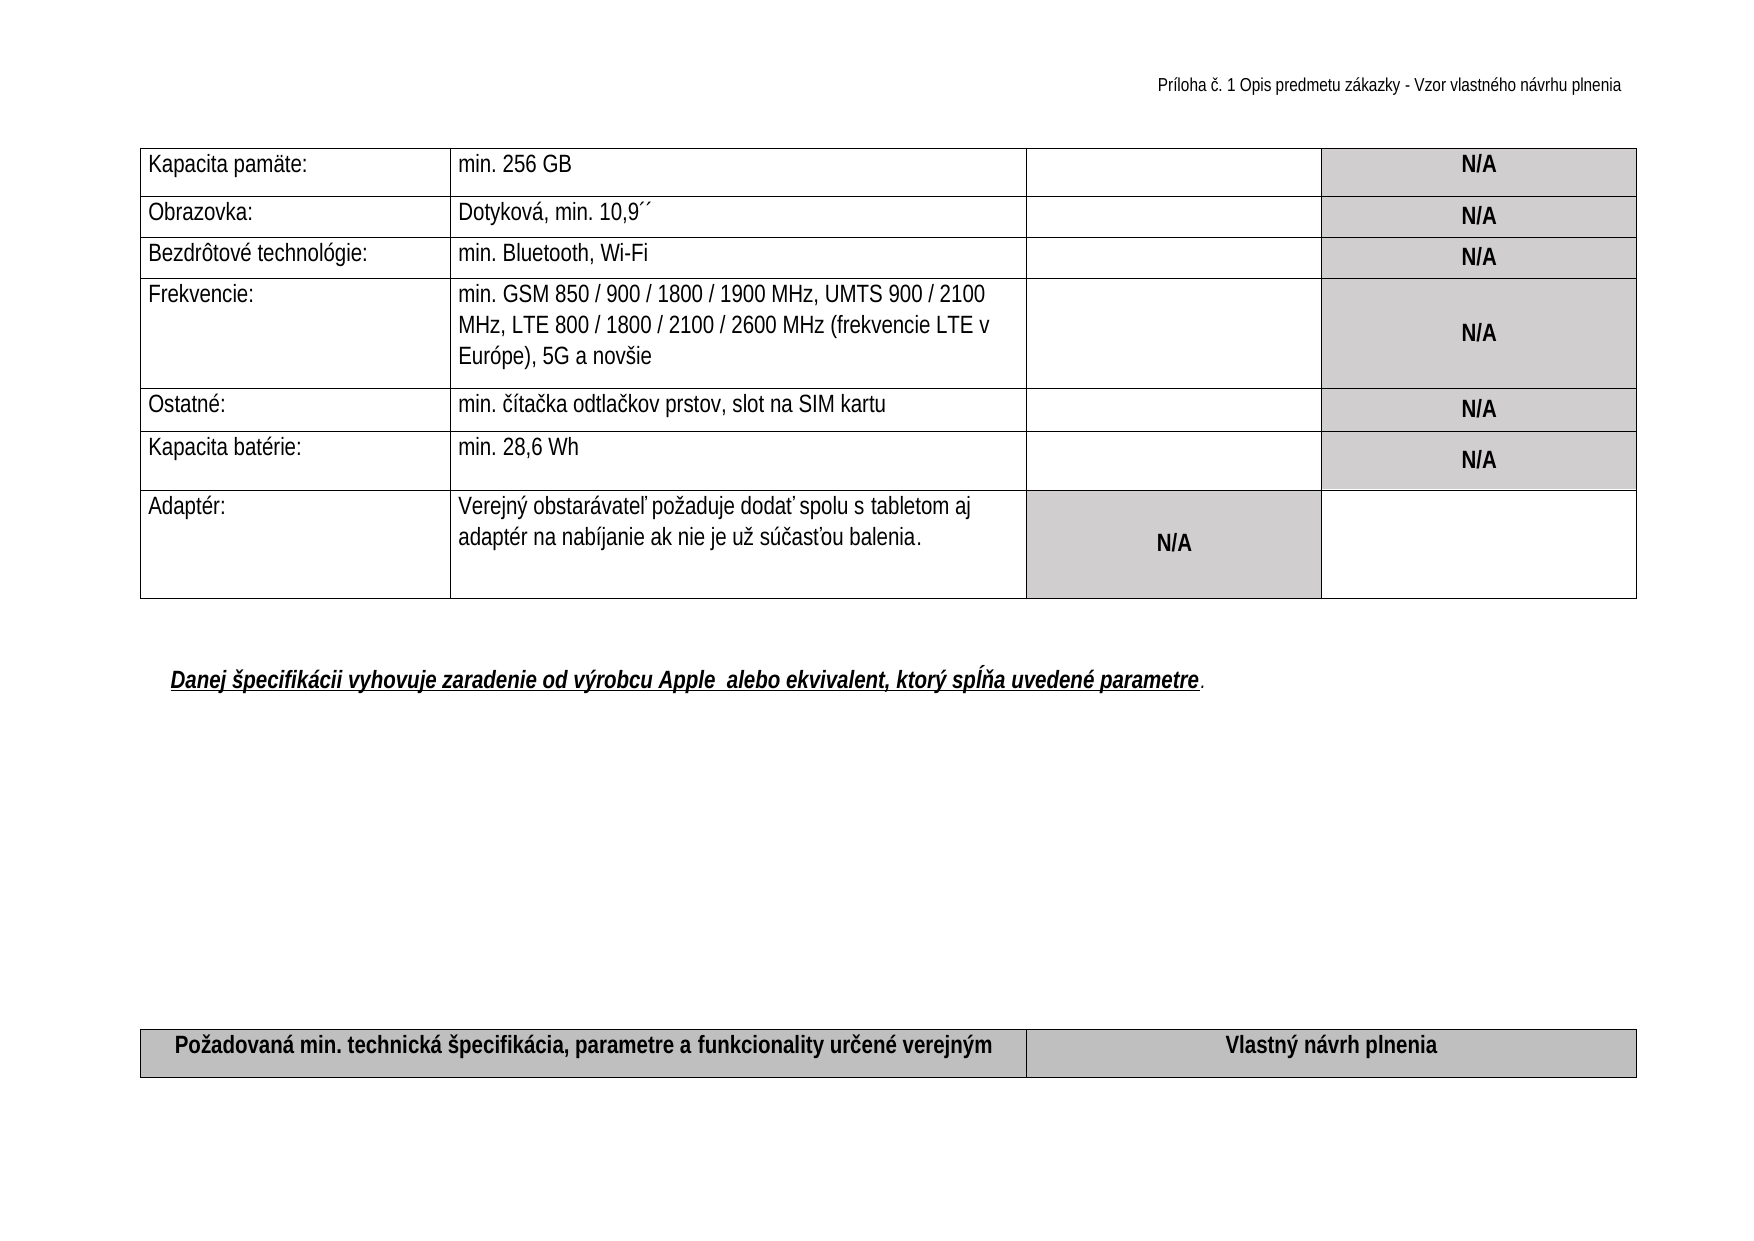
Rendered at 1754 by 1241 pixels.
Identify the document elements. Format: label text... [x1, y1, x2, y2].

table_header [1027, 1030, 1636, 1077]
table_cell [1027, 197, 1321, 237]
table_cell min. 28,6 Wh [451, 432, 1026, 489]
table_cell min. GSM 850 / 900 / 1800 / 1900 MHz, UMTS 900 / 2100 MHz, LTE 800 / 1800 / 2100 / 2600 MHz (frekvencie LTE v Európe), 5G a novšie [451, 279, 1026, 388]
table_cell [1322, 491, 1636, 598]
table_cell N/A [1322, 149, 1636, 196]
table_cell min. čítačka odtlačkov prstov, slot na SIM kartu [451, 389, 1026, 431]
table_cell Ostatné: [141, 389, 450, 431]
table_cell Verejný obstarávateľ požaduje dodať spolu s tabletom aj adaptér na nabíjanie ak nie je už súčasťou balenia. [451, 491, 1026, 598]
table_cell N/A [1322, 197, 1636, 237]
table_cell Kapacita batérie: [141, 432, 450, 489]
table_cell [1027, 238, 1321, 278]
table_cell Kapacita pamäte: [141, 149, 450, 196]
table_cell Frekvencie: [141, 279, 450, 388]
text Danej špecifikácii vyhovuje zaradenie od výrobcu Apple alebo ekvivalent, ktorý spĺňa uvedené parametre. [170, 665, 1621, 693]
table_cell [1027, 149, 1321, 196]
table_cell N/A [1322, 238, 1636, 278]
table_cell Adaptér: [141, 491, 450, 598]
table_cell N/A [1322, 432, 1636, 489]
table_cell [1027, 432, 1321, 489]
table_cell min. Bluetooth, Wi-Fi [451, 238, 1026, 278]
table_cell N/A [1322, 389, 1636, 431]
table_cell [1027, 279, 1321, 388]
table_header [141, 1030, 1026, 1077]
table_cell min. 256 GB [451, 149, 1026, 196]
table_cell N/A [1322, 279, 1636, 388]
table_cell N/A [1027, 491, 1321, 598]
table_cell Obrazovka: [141, 197, 450, 237]
table_cell Bezdrôtové technológie: [141, 238, 450, 278]
table_cell [1027, 389, 1321, 431]
table_cell Dotyková, min. 10,9´´ [451, 197, 1026, 237]
